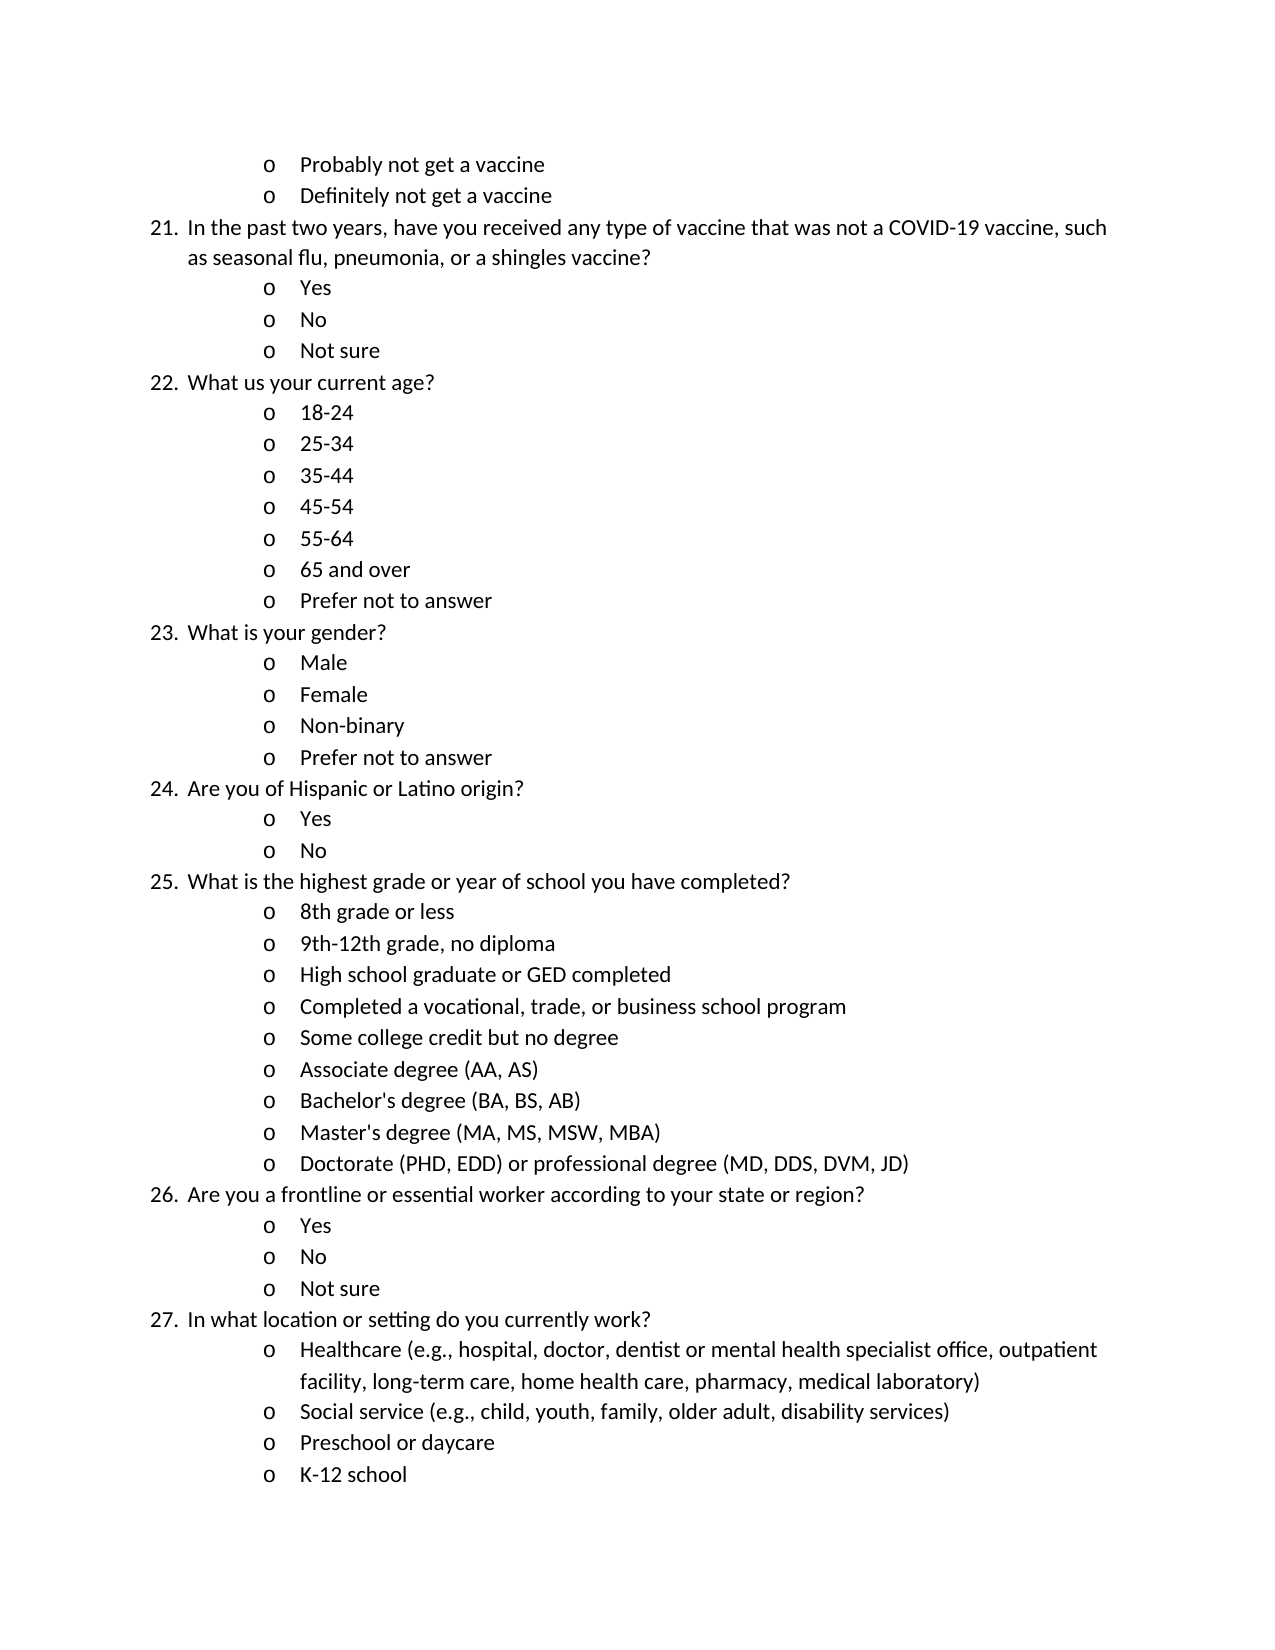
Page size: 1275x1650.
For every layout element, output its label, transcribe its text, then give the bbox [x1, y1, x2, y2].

list 65 and over [262, 555, 1125, 584]
list Bachelor's degree (BA, BS, AB) [262, 1086, 1125, 1115]
list Associate degree (AA, AS) [262, 1055, 1125, 1084]
list 25-34 [262, 429, 1125, 458]
list Prefer not to answer [262, 743, 1125, 772]
list No [262, 1242, 1125, 1271]
list Some college credit but no degree [262, 1023, 1125, 1052]
list What is your gender? [150, 618, 1125, 646]
list Male [262, 648, 1125, 677]
list 35-44 [262, 461, 1125, 490]
list Not sure [262, 336, 1125, 365]
list Probably not get a vaccine [262, 150, 1125, 179]
list 18-24 [262, 398, 1125, 427]
list High school graduate or GED completed [262, 960, 1125, 989]
list In what location or setting do you currently work? [150, 1305, 1125, 1333]
list K-12 school [262, 1460, 1125, 1489]
list No [262, 305, 1125, 334]
list Prefer not to answer [262, 587, 1125, 616]
list Healthcare (e.g., hospital, doctor, dentist or mental health specialist office, outpatient facility, long-term care, home health care, pharmacy, medical laboratory) [262, 1335, 1125, 1395]
list 55-64 [262, 524, 1125, 553]
list Completed a vocational, trade, or business school program [262, 992, 1125, 1021]
list Are you a frontline or essential worker according to your state or region? [150, 1181, 1125, 1209]
list Doctorate (PHD, EDD) or professional degree (MD, DDS, DVM, JD) [262, 1149, 1125, 1178]
list Not sure [262, 1274, 1125, 1303]
list Definitely not get a vaccine [262, 181, 1125, 211]
list Are you of Hispanic or Latino origin? [150, 774, 1125, 802]
list Female [262, 680, 1125, 709]
list Social service (e.g., child, youth, family, older adult, disability services) [262, 1397, 1125, 1426]
list What is the highest grade or year of school you have completed? [150, 867, 1125, 895]
list What us your current age? [150, 368, 1125, 396]
list 8th grade or less [262, 897, 1125, 927]
list Yes [262, 1211, 1125, 1240]
list 9th-12th grade, no diploma [262, 929, 1125, 958]
list Master's degree (MA, MS, MSW, MBA) [262, 1118, 1125, 1147]
list Non-binary [262, 711, 1125, 740]
list Yes [262, 804, 1125, 833]
list Preschool or daycare [262, 1428, 1125, 1458]
list Yes [262, 273, 1125, 302]
list In the past two years, have you received any type of vaccine that was not a COVID-19 vaccine, such as seasonal flu, pneumonia, or a shingles vaccine? [150, 213, 1125, 271]
list 45-54 [262, 492, 1125, 521]
list No [262, 836, 1125, 865]
